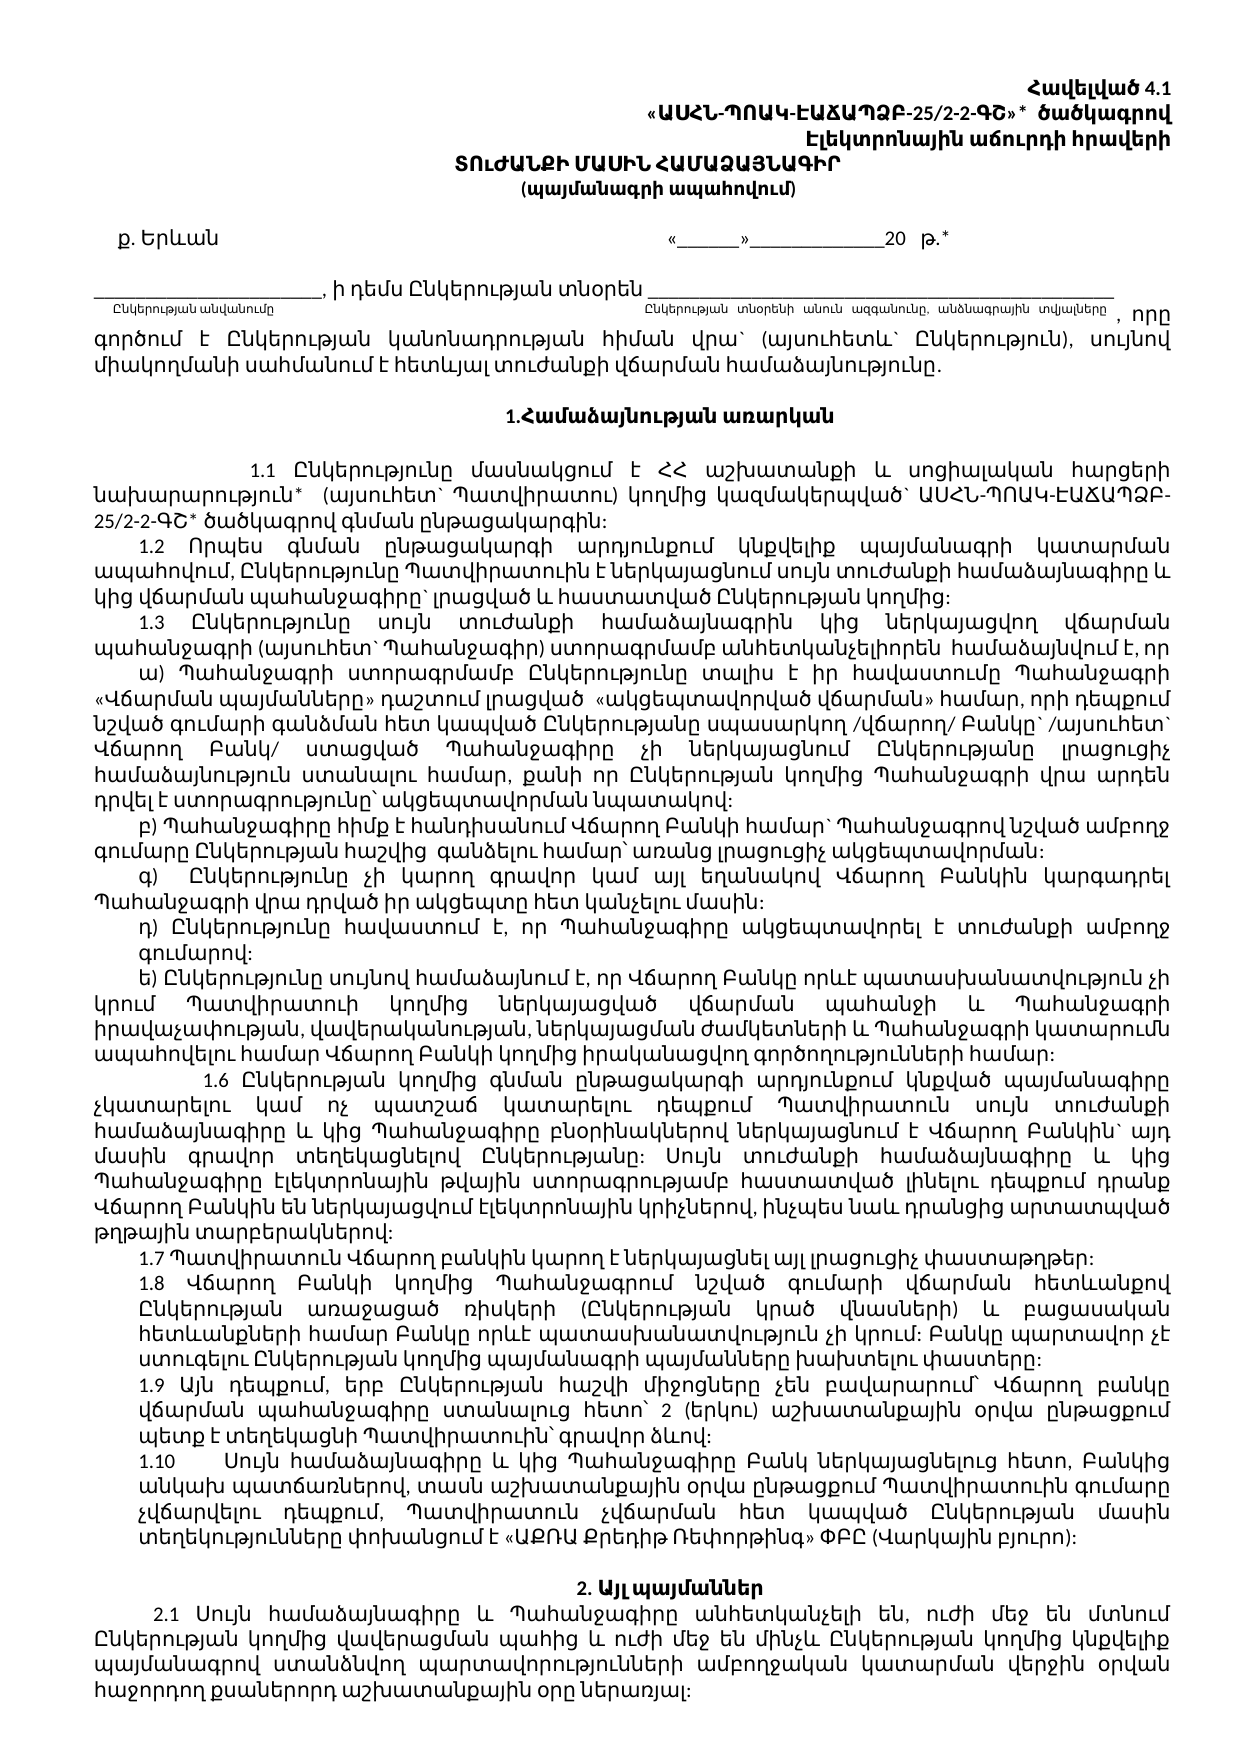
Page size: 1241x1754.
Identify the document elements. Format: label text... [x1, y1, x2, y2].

text 1.Համաձայնության առարկան [169, 403, 1171, 428]
text 1.7 Պատվիրատուն Վճարող բանկին կարող է ներկայացնել այլ լրացուցիչ փաստաթղթեր: [138, 1245, 1171, 1270]
text ք. Երևան «______»_____________20 թ.* [94, 225, 1171, 250]
text ՏՈւԺԱՆՔԻ ՄԱՍԻՆ ՀԱՄԱՁԱՅՆԱԳԻՐ [94, 151, 1171, 177]
text գ) Ընկերությունը չի կարող գրավոր կամ այլ եղանակով Վճարող Բանկին կարգադրել Պահանջագրի վրա դրված իր ակցեպտը հետ կանչելու մասին: [94, 864, 1171, 914]
text 1.8 Վճարող Բանկի կողմից Պահանջագրում նշված գումարի վճարման հետևանքով Ընկերության առաջացած ռիսկերի (Ընկերության կրած վնասների) և բացասական հետևանքների համար Բանկը որևէ պատասխանատվություն չի կրում: Բանկը պարտավոր չէ ստուգելու Ընկերության կողմից պայմանագրի պայմանները խախտելու փաստերը: [138, 1270, 1171, 1372]
text դ) Ընկերությունը հավաստում է, որ Պահանջագիրը ակցեպտավորել է տուժանքի ամբողջ գումարով: [138, 914, 1171, 965]
text 1.2 Որպես գնման ընթացակարգի արդյունքում կնքվելիք պայմանագրի կատարման ապահովում, Ընկերությունը Պատվիրատուին է ներկայացնում սույն տուժանքի համաձայնագիրը և կից վճարման պահանջագիրը` լրացված և հաստատված Ընկերության կողմից: [94, 533, 1171, 609]
text «ԱՍՀՆ-ՊՈԱԿ-ԷԱՃԱՊՁԲ-25/2-2-ԳՇ»* ծածկագրով [94, 100, 1171, 126]
text Ընկերության անվանումը Ընկերության տնօրենի անուն ազգանունը, անձնագրային տվյալները , որը գործում է Ընկերության կանոնադրության հիման վրա` (այսուհետև` Ընկերություն), սույնով միակողմանի սահմանում է հետևյալ տուժանքի վճարման համաձայնությունը. [94, 301, 1171, 377]
text 1.1 Ընկերությունը մասնակցում է ՀՀ աշխատանքի և սոցիալական հարցերի նախարարություն* (այսուհետ` Պատվիրատու) կողմից կազմակերպված` ԱՍՀՆ-ՊՈԱԿ-ԷԱՃԱՊՁԲ-25/2-2-ԳՇ* ծածկագրով գնման ընթացակարգին: [94, 457, 1171, 533]
text ______________________, ի դեմս Ընկերության տնօրեն _____________________________________________ [94, 276, 1171, 301]
text ե) Ընկերությունը սույնով համաձայնում է, որ Վճարող Բանկը որևէ պատասխանատվություն չի կրում Պատվիրատուի կողմից ներկայացված վճարման պահանջի և Պահանջագրի իրավաչափության, վավերականության, ներկայացման ժամկետների և Պահանջագրի կատարումն ապահովելու համար Վճարող Բանկի կողմից իրականացվող գործողությունների համար: [94, 965, 1171, 1067]
text 2.1 Սույն համաձայնագիրը և Պահանջագիրը անհետկանչելի են, ուժի մեջ են մտնում Ընկերության կողմից վավերացման պահից և ուժի մեջ են մինչև Ընկերության կողմից կնքվելիք պայմանագրով ստանձնվող պարտավորությունների ամբողջական կատարման վերջին օրվան հաջորդող քսաներորդ աշխատանքային օրը ներառյալ: [94, 1601, 1171, 1702]
text 1.3 Ընկերությունը սույն տուժանքի համաձայնագրին կից ներկայացվող վճարման պահանջագրի (այսուհետ` Պահանջագիր) ստորագրմամբ անհետկանչելիորեն համաձայնվում է, որ [94, 609, 1171, 660]
text 2. Այլ պայմաններ [169, 1575, 1171, 1601]
text բ) Պահանջագիրը հիմք է հանդիսանում Վճարող Բանկի համար` Պահանջագրով նշված ամբողջ գումարը Ընկերության հաշվից գանձելու համար՝ առանց լրացուցիչ ակցեպտավորման: [94, 813, 1171, 864]
text ա) Պահանջագրի ստորագրմամբ Ընկերությունը տալիս է իր հավաստումը Պահանջագրի «Վճարման պայմանները» դաշտում լրացված «ակցեպտավորված վճարման» համար, որի դեպքում նշված գումարի գանձման հետ կապված Ընկերությանը սպասարկող /վճարող/ Բանկը` /այսուհետ` Վճարող Բանկ/ ստացված Պահանջագիրը չի ներկայացնում Ընկերությանը լրացուցիչ համաձայնություն ստանալու համար, քանի որ Ընկերության կողմից Պահանջագրի վրա արդեն դրվել է ստորագրությունը՝ ակցեպտավորման նպատակով: [94, 660, 1171, 813]
text 1.9 Այն դեպքում, երբ Ընկերության հաշվի միջոցները չեն բավարարում՝ Վճարող բանկը վճարման պահանջագիրը ստանալուց հետո՝ 2 (երկու) աշխատանքային օրվա ընթացքում պետք է տեղեկացնի Պատվիրատուին՝ գրավոր ձևով: [138, 1372, 1171, 1448]
text 1.10 Սույն համաձայնագիրը և կից Պահանջագիրը Բանկ ներկայացնելուց հետո, Բանկից անկախ պատճառներով, տասն աշխատանքային օրվա ընթացքում Պատվիրատուին գումարը չվճարվելու դեպքում, Պատվիրատուն չվճարման հետ կապված Ընկերության մասին տեղեկությունները փոխանցում է «ԱՔՌԱ Քրեդիթ Ռեփորթինգ» ՓԲԸ (Վարկային բյուրո): [138, 1448, 1171, 1550]
text Էլեկտրոնային աճուրդի հրավերի [94, 126, 1171, 151]
text Հավելված 4.1 [94, 75, 1171, 100]
text (պայմանագրի ապահովում) [94, 177, 1171, 199]
text 1.6 Ընկերության կողմից գնման ընթացակարգի արդյունքում կնքված պայմանագիրը չկատարելու կամ ոչ պատշաճ կատարելու դեպքում Պատվիրատուն սույն տուժանքի համաձայնագիրը և կից Պահանջագիրը բնօրինակներով ներկայացնում է Վճարող Բանկին` այդ մասին գրավոր տեղեկացնելով Ընկերությանը: Սույն տուժանքի համաձայնագիրը և կից Պահանջագիրը էլեկտրոնային թվային ստորագրությամբ հաստատված լինելու դեպքում դրանք Վճարող Բանկին են ներկայացվում էլեկտրոնային կրիչներով, ինչպես նաև դրանցից արտատպված թղթային տարբերակներով: [94, 1067, 1171, 1245]
